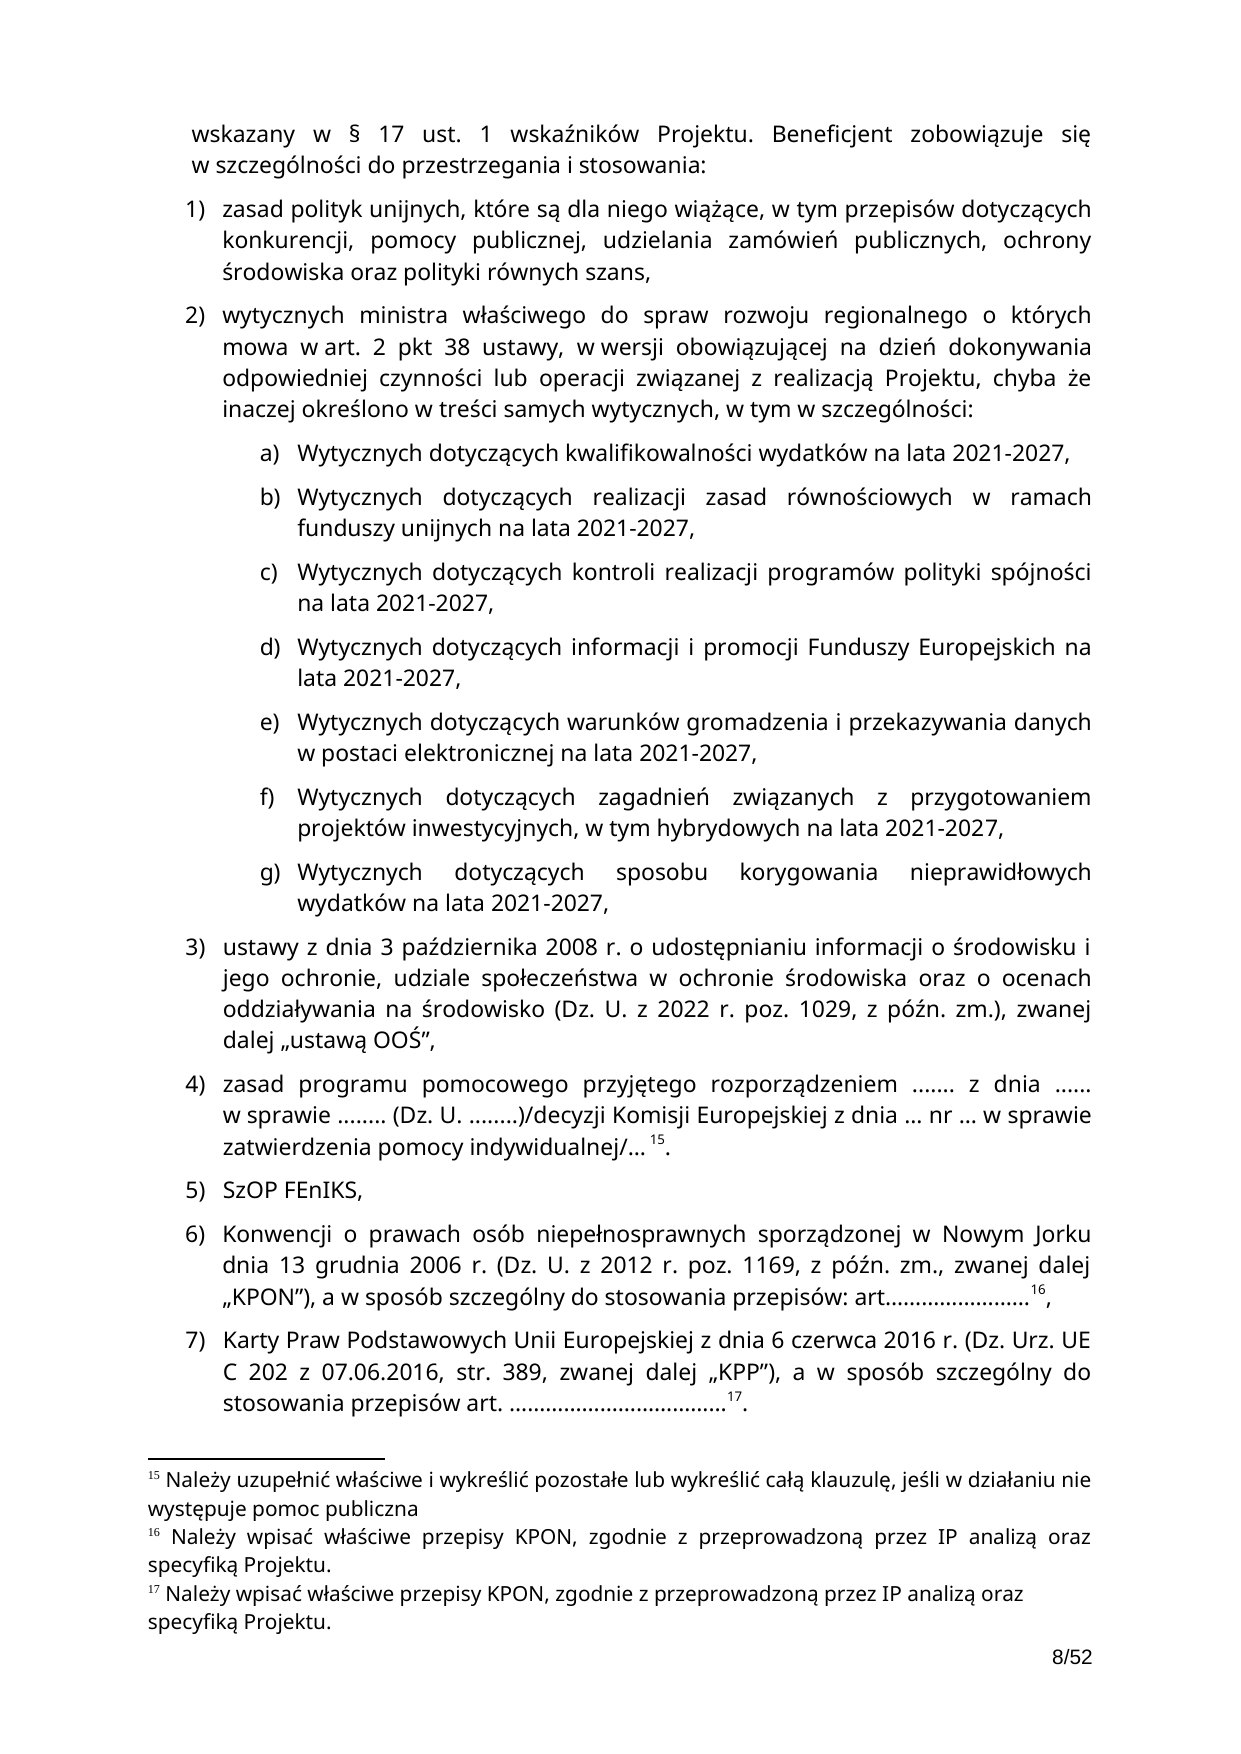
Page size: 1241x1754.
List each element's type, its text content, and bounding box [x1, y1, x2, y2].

list Wytycznych dotyczących realizacji zasad równościowych w ramach funduszy unijnych na lata 2021-2027, [259, 481, 1092, 543]
list Wytycznych dotyczących kontroli realizacji programów polityki spójności na lata 2021-2027, [259, 556, 1092, 618]
list Wytycznych dotyczących kwalifikowalności wydatków na lata 2021-2027, [259, 437, 1092, 468]
list zasad programu pomocowego przyjętego rozporządzeniem ....... z dnia ...... w sprawie ........ (Dz. U. ........)/decyzji Komisji Europejskiej z dnia … nr … w sprawie zatwierdzenia pomocy indywidualnej/… . [185, 1068, 1092, 1162]
list ustawy z dnia 3 października 2008 r. o udostępnianiu informacji o środowisku i jego ochronie, udziale społeczeństwa w ochronie środowiska oraz o ocenach oddziaływania na środowisko (Dz. U. z 2022 r. poz. 1029, z późn. zm.), zwanej dalej „ustawą OOŚ”, [185, 931, 1092, 1056]
list wytycznych ministra właściwego do spraw rozwoju regionalnego o których mowa w art. 2 pkt 38 ustawy, w wersji obowiązującej na dzień dokonywania odpowiedniej czynności lub operacji związanej z realizacją Projektu, chyba że inaczej określono w treści samych wytycznych, w tym w szczególności: [185, 299, 1092, 424]
list zasad polityk unijnych, które są dla niego wiążące, w tym przepisów dotyczących konkurencji, pomocy publicznej, udzielania zamówień publicznych, ochrony środowiska oraz polityki równych szans, [185, 193, 1092, 287]
list Wytycznych dotyczących zagadnień związanych z przygotowaniem projektów inwestycyjnych, w tym hybrydowych na lata 2021-2027, [259, 781, 1092, 843]
list Wytycznych dotyczących informacji i promocji Funduszy Europejskich na lata 2021-2027, [259, 631, 1092, 693]
list Wytycznych dotyczących warunków gromadzenia i przekazywania danych w postaci elektronicznej na lata 2021-2027, [259, 706, 1092, 768]
list Wytycznych dotyczących sposobu korygowania nieprawidłowych wydatków na lata 2021-2027, [259, 856, 1092, 918]
list Karty Praw Podstawowych Unii Europejskiej z dnia 6 czerwca 2016 r. (Dz. Urz. UE C 202 z 07.06.2016, str. 389, zwanej dalej „KPP”), a w sposób szczególny do stosowania przepisów art. ………………………………. [185, 1324, 1092, 1418]
list Konwencji o prawach osób niepełnosprawnych sporządzonej w Nowym Jorku dnia 13 grudnia 2006 r. (Dz. U. z 2012 r. poz. 1169, z późn. zm., zwanej dalej „KPON”), a w sposób szczególny do stosowania przepisów: art……………………, [185, 1218, 1092, 1312]
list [148, 118, 1092, 181]
list SzOP FEnIKS, [185, 1174, 1092, 1206]
